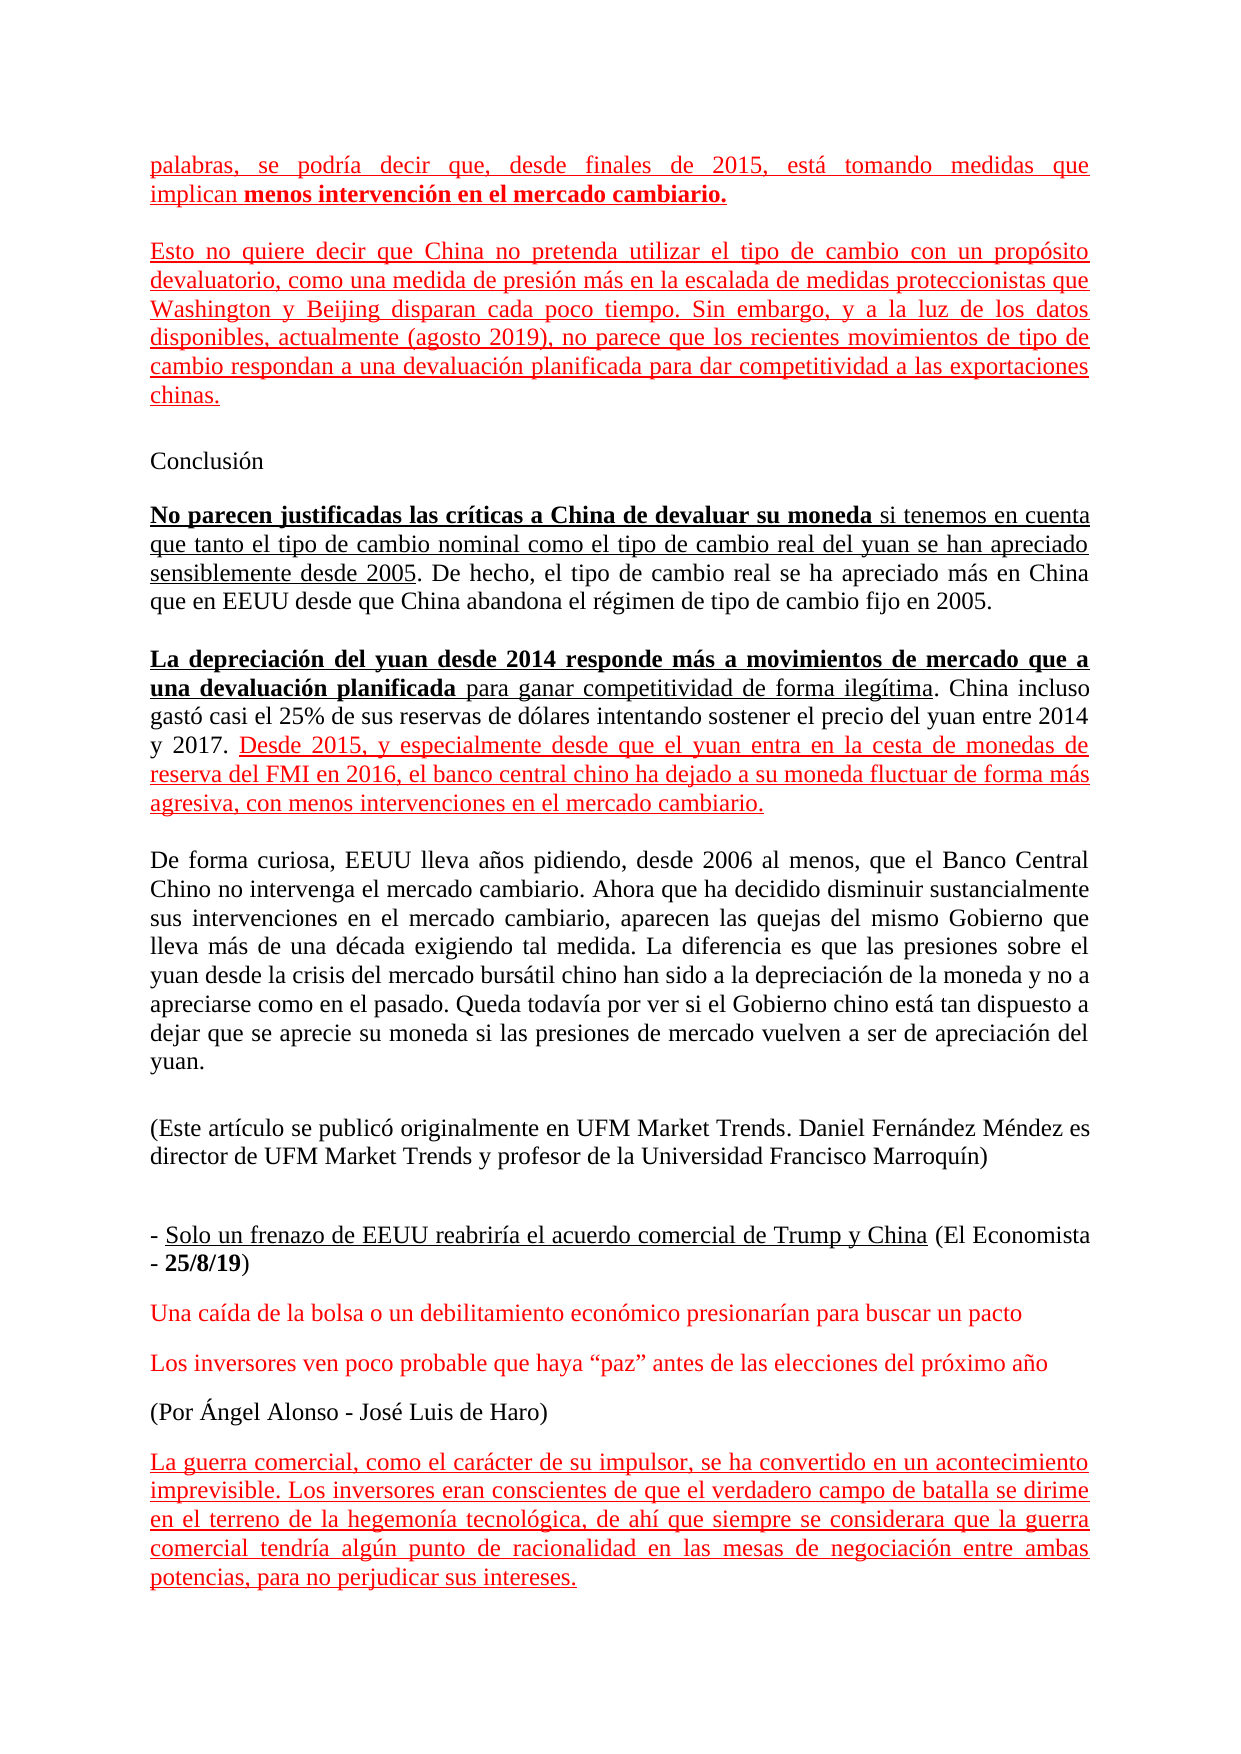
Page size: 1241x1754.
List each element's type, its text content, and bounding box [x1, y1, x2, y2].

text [150, 150, 1090, 175]
text Una caída de la bolsa o un debilitamiento económico presionarían para buscar un pacto [150, 1298, 1090, 1327]
text No parecen justificadas las críticas a China de devaluar su moneda si tenemos en cuenta que tanto el tipo de cambio nominal como el tipo de cambio real del yuan se han apreciado sensiblemente desde 2005. De hecho, el tipo de cambio real se ha apreciado más en China que en EEUU desde que China abandona el régimen de tipo de cambio fijo en 2005. [150, 500, 1090, 525]
text La guerra comercial, como el carácter de su impulsor, se ha convertido en un acontecimiento imprevisible. Los inversores eran conscientes de que el verdadero campo de batalla se dirime en el terreno de la hegemonía tecnológica, de ahí que siempre se considerara que la guerra comercial tendría algún punto de racionalidad en las mesas de negociación entre ambas potencias, para no perjudicar sus intereses. [150, 1531, 1090, 1558]
text (Por Ángel Alonso - José Luis de Haro) [150, 1397, 1090, 1426]
text De forma curiosa, EEUU lleva años pidiendo, desde 2006 al menos, que el Banco Central Chino no intervenga el mercado cambiario. Ahora que ha decidido disminuir sustancialmente sus intervenciones en el mercado cambiario, aparecen las quejas del mismo Gobierno que lleva más de una década exigiendo tal medida. La diferencia es que las presiones sobre el yuan desde la crisis del mercado bursátil chino han sido a la depreciación de la moneda y no a apreciarse como en el pasado. Queda todavía por ver si el Gobierno chino está tan dispuesto a dejar que se aprecie su moneda si las presiones de mercado vuelven a ser de apreciación del yuan. [150, 845, 1090, 1075]
text La guerra comercial, como el carácter de su impulsor, se ha convertido en un acontecimiento imprevisible. Los inversores eran conscientes de que el verdadero campo de batalla se dirime en el terreno de la hegemonía tecnológica, de ahí que siempre se considerara que la guerra comercial tendría algún punto de racionalidad en las mesas de negociación entre ambas potencias, para no perjudicar sus intereses. [150, 1502, 1090, 1529]
text No parecen justificadas las críticas a China de devaluar su moneda si tenemos en cuenta que tanto el tipo de cambio nominal como el tipo de cambio real del yuan se han apreciado sensiblemente desde 2005. De hecho, el tipo de cambio real se ha apreciado más en China que en EEUU desde que China abandona el régimen de tipo de cambio fijo en 2005. [150, 527, 1090, 615]
text La guerra comercial, como el carácter de su impulsor, se ha convertido en un acontecimiento imprevisible. Los inversores eran conscientes de que el verdadero campo de batalla se dirime en el terreno de la hegemonía tecnológica, de ahí que siempre se considerara que la guerra comercial tendría algún punto de racionalidad en las mesas de negociación entre ambas potencias, para no perjudicar sus intereses. [150, 1447, 1090, 1501]
text La guerra comercial, como el carácter de su impulsor, se ha convertido en un acontecimiento imprevisible. Los inversores eran conscientes de que el verdadero campo de batalla se dirime en el terreno de la hegemonía tecnológica, de ahí que siempre se considerara que la guerra comercial tendría algún punto de racionalidad en las mesas de negociación entre ambas potencias, para no perjudicar sus intereses. [150, 1559, 1090, 1591]
text - Solo un frenazo de EEUU reabriría el acuerdo comercial de Trump y China (El Economista - 25/8/19) [150, 1220, 1090, 1277]
text Esto no quiere decir que China no pretenda utilizar el tipo de cambio con un propósito devaluatorio, como una medida de presión más en la escalada de medidas proteccionistas que Washington y Beijing disparan cada poco tiempo. Sin embargo, y a la luz de los datos disponibles, actualmente (agosto 2019), no parece que los recientes movimientos de tipo de cambio respondan a una devaluación planificada para dar competitividad a las exportaciones chinas. [150, 349, 1090, 409]
subtitle Conclusión [150, 446, 1090, 475]
text Los inversores ven poco probable que haya “paz” antes de las elecciones del próximo año [150, 1348, 1090, 1376]
text La depreciación del yuan desde 2014 responde más a movimientos de mercado que a una devaluación planificada para ganar competitividad de forma ilegítima. China incluso gastó casi el 25% de sus reservas de dólares intentando sostener el precio del yuan entre 2014 y 2017. Desde 2015, y especialmente desde que el yuan entra en la cesta de monedas de reserva del FMI en 2016, el banco central chino ha dejado a su moneda fluctuar de forma más agresiva, con menos intervenciones en el mercado cambiario. [150, 670, 1090, 784]
text (Este artículo se publicó originalmente en UFM Market Trends. Daniel Fernández Méndez es director de UFM Market Trends y profesor de la Universidad Francisco Marroquín) [150, 1113, 1090, 1170]
